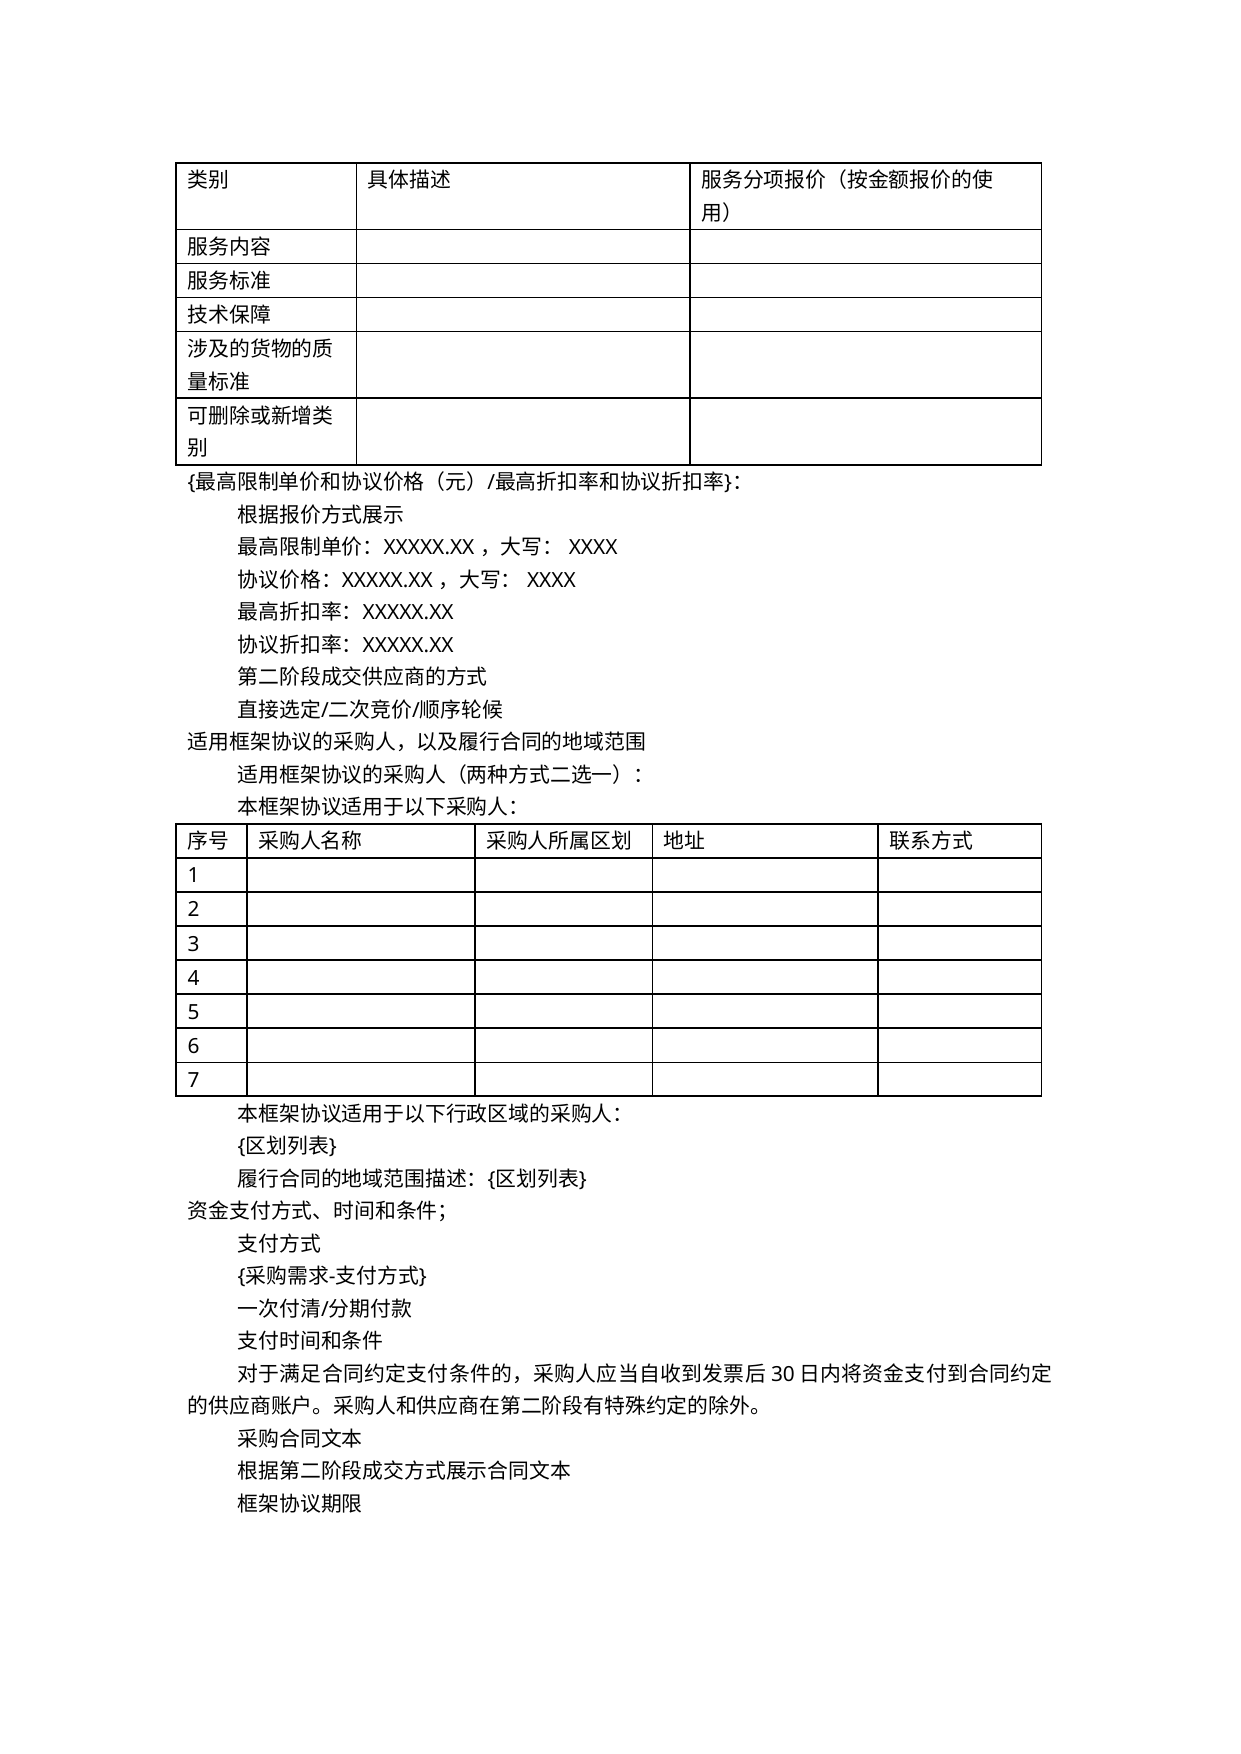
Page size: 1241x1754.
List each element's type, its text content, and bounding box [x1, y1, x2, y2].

table_cell 服务内容 [177, 230, 356, 263]
table_cell [476, 995, 652, 1027]
text 框架协议期限 [187, 1487, 1053, 1519]
table_cell [476, 927, 652, 959]
table_cell [879, 859, 1041, 891]
text 根据第二阶段成交方式展示合同文本 [187, 1454, 1053, 1487]
table_cell [357, 399, 689, 464]
table_cell [248, 927, 474, 959]
table_header 采购人所属区划 [476, 825, 652, 857]
text 采购合同文本 [187, 1422, 1053, 1454]
table_cell [879, 1063, 1041, 1095]
table_cell 技术保障 [177, 298, 356, 331]
text 协议价格：XXXXX.XX ，大写： XXXX [187, 563, 1053, 595]
table_cell [357, 298, 689, 331]
table_cell [653, 927, 877, 959]
text 履行合同的地域范围描述：{区划列表} [187, 1162, 1053, 1194]
table_header 地址 [653, 825, 877, 857]
text 适用框架协议的采购人，以及履行合同的地域范围 [187, 725, 1053, 758]
table_header 服务分项报价（按金额报价的使用） [691, 164, 1041, 228]
table_cell [653, 1063, 877, 1095]
table_cell [357, 230, 689, 263]
table_cell [476, 859, 652, 891]
table_cell [476, 1063, 652, 1095]
table_header 联系方式 [879, 825, 1041, 857]
text 第二阶段成交供应商的方式 [187, 660, 1053, 693]
table_cell [476, 1029, 652, 1061]
text 本框架协议适用于以下行政区域的采购人： [187, 1097, 1053, 1129]
text 一次付清/分期付款 [187, 1292, 1053, 1324]
table_cell [248, 1063, 474, 1095]
table_cell [879, 995, 1041, 1027]
table_cell 3 [177, 927, 246, 959]
text 资金支付方式、时间和条件； [187, 1194, 1053, 1227]
table_cell [357, 264, 689, 297]
table_cell [879, 893, 1041, 925]
text 最高限制单价：XXXXX.XX ，大写： XXXX [187, 530, 1053, 563]
table_cell [357, 332, 689, 397]
table_cell 4 [177, 961, 246, 993]
table_cell [879, 927, 1041, 959]
text 根据报价方式展示 [187, 498, 1053, 530]
table_cell [653, 893, 877, 925]
table_cell [248, 1029, 474, 1061]
text 对于满足合同约定支付条件的，采购人应当自收到发票后30日内将资金支付到合同约定的供应商账户。采购人和供应商在第二阶段有特殊约定的除外。 [187, 1357, 1053, 1422]
table_cell 可删除或新增类别 [177, 399, 356, 464]
text 最高折扣率：XXXXX.XX [187, 595, 1053, 628]
text {采购需求-支付方式} [187, 1259, 1053, 1292]
table_cell 2 [177, 893, 246, 925]
table_cell [476, 961, 652, 993]
text 支付时间和条件 [187, 1324, 1053, 1357]
text 本框架协议适用于以下采购人： [187, 790, 1053, 823]
table_cell [879, 961, 1041, 993]
table_cell [653, 961, 877, 993]
table_cell [653, 1029, 877, 1061]
text 适用框架协议的采购人（两种方式二选一）： [187, 758, 1053, 790]
table_cell [691, 264, 1041, 297]
text 协议折扣率：XXXXX.XX [187, 628, 1053, 660]
table_cell [248, 961, 474, 993]
table_cell [879, 1029, 1041, 1061]
table_header 采购人名称 [248, 825, 474, 857]
table_cell 涉及的货物的质量标准 [177, 332, 356, 397]
table_header 序号 [177, 825, 246, 857]
table_cell [691, 230, 1041, 263]
table_cell 7 [177, 1063, 246, 1095]
text 支付方式 [187, 1227, 1053, 1259]
table_cell 5 [177, 995, 246, 1027]
table_cell 6 [177, 1029, 246, 1061]
table_cell [248, 859, 474, 891]
table_cell [476, 893, 652, 925]
table_cell [248, 893, 474, 925]
table_header 具体描述 [357, 164, 689, 228]
text {最高限制单价和协议价格（元）/最高折扣率和协议折扣率}： [187, 465, 1053, 498]
table_cell [691, 399, 1041, 464]
table_header 类别 [177, 164, 356, 228]
table_cell [248, 995, 474, 1027]
text 直接选定/二次竞价/顺序轮候 [187, 693, 1053, 725]
table_cell [691, 298, 1041, 331]
table_cell [653, 859, 877, 891]
table_cell 服务标准 [177, 264, 356, 297]
table_cell 1 [177, 859, 246, 891]
text {区划列表} [187, 1129, 1053, 1162]
table_cell [691, 332, 1041, 397]
table_cell [653, 995, 877, 1027]
